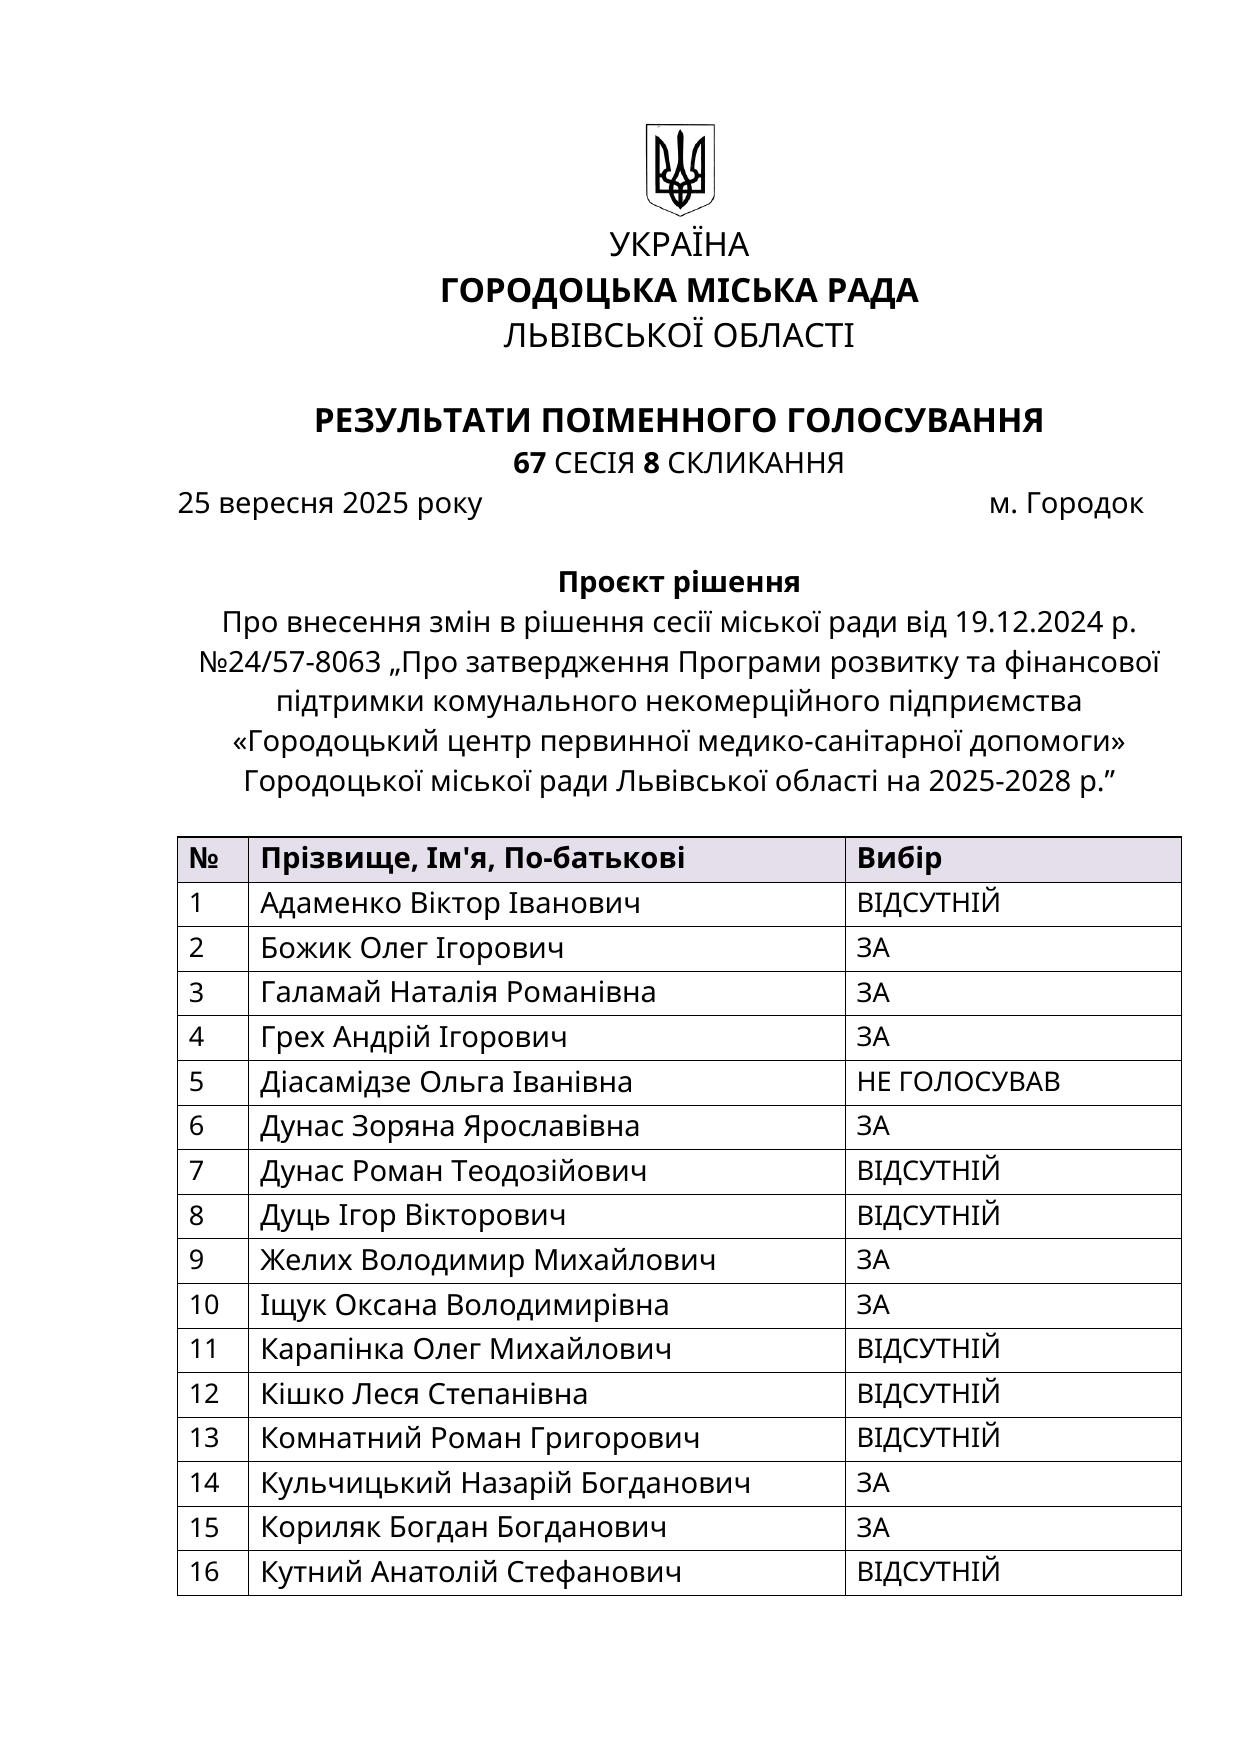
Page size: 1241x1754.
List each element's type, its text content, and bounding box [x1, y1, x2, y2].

table_cell Кориляк Богдан Богданович [249, 1507, 845, 1550]
table_cell 5 [178, 1061, 248, 1104]
table_cell 10 [178, 1284, 248, 1327]
table_cell ЗА [846, 1106, 1181, 1149]
table_cell ВІДСУТНІЙ [846, 883, 1181, 926]
table_cell 7 [178, 1150, 248, 1194]
table_cell Дунас Зоряна Ярославівна [249, 1106, 845, 1149]
table_cell ЗА [846, 972, 1181, 1015]
table_cell 15 [178, 1507, 248, 1550]
text УКРАЇНА [177, 221, 1181, 266]
table_cell Карапінка Олег Михайлович [249, 1329, 845, 1372]
table_cell 8 [178, 1195, 248, 1238]
table_cell Желих Володимир Михайлович [249, 1239, 845, 1283]
table_cell ЗА [846, 1462, 1181, 1506]
table_cell Кульчицький Назарій Богданович [249, 1462, 845, 1506]
table_cell Кутний Анатолій Стефанович [249, 1551, 845, 1595]
table_cell ВІДСУТНІЙ [846, 1551, 1181, 1595]
table_cell 13 [178, 1418, 248, 1461]
table_cell 6 [178, 1106, 248, 1149]
table_cell ВІДСУТНІЙ [846, 1373, 1181, 1417]
table_header № [178, 838, 248, 882]
text Проєкт рішення [177, 561, 1181, 601]
table_cell Діасамідзе Ольга Іванівна [249, 1061, 845, 1104]
text ЛЬВІВСЬКОЇ ОБЛАСТІ [177, 312, 1181, 357]
table_cell 1 [178, 883, 248, 926]
table_cell ЗА [846, 1016, 1181, 1060]
table_cell ЗА [846, 1239, 1181, 1283]
table_cell 3 [178, 972, 248, 1015]
table_cell Іщук Оксана Володимирівна [249, 1284, 845, 1327]
table_cell НЕ ГОЛОСУВАВ [846, 1061, 1181, 1104]
table_cell Кішко Леся Степанівна [249, 1373, 845, 1417]
table_cell ВІДСУТНІЙ [846, 1329, 1181, 1372]
table_cell 14 [178, 1462, 248, 1506]
table_cell ВІДСУТНІЙ [846, 1418, 1181, 1461]
table_cell 16 [178, 1551, 248, 1595]
table_cell 9 [178, 1239, 248, 1283]
table_cell Грех Андрій Ігорович [249, 1016, 845, 1060]
text 67 СЕСІЯ 8 СКЛИКАННЯ [177, 442, 1181, 482]
table_cell ЗА [846, 1284, 1181, 1327]
table_cell Галамай Наталія Романівна [249, 972, 845, 1015]
table_cell Божик Олег Ігорович [249, 927, 845, 971]
text РЕЗУЛЬТАТИ ПОІМЕННОГО ГОЛОСУВАННЯ [177, 397, 1181, 442]
table_cell ЗА [846, 927, 1181, 971]
text 25 вересня 2025 року м. Городок [177, 482, 1181, 522]
table_cell 11 [178, 1329, 248, 1372]
picture [633, 118, 726, 221]
table_cell Адаменко Віктор Іванович [249, 883, 845, 926]
table_cell 2 [178, 927, 248, 971]
text Про внесення змін в рішення сесії міської ради від 19.12.2024 р. №24/57-8063 „Про затвердження Програми розвитку та фінансової підтримки комунального некомерційного підприємства «Городоцький центр первинної медико-санітарної допомоги» Городоцької міської ради Львівської області на 2025-2028 р.” [177, 601, 1181, 799]
table_cell Дунас Роман Теодозійович [249, 1150, 845, 1194]
table_cell 4 [178, 1016, 248, 1060]
table_cell Комнатний Роман Григорович [249, 1418, 845, 1461]
text ГОРОДОЦЬКА МІСЬКА РАДА [177, 266, 1181, 312]
table_cell ЗА [846, 1507, 1181, 1550]
table_cell Дуць Ігор Вікторович [249, 1195, 845, 1238]
table_cell 12 [178, 1373, 248, 1417]
table_header Вибір [846, 838, 1181, 882]
table_header Прізвище, Ім'я, По-батькові [249, 838, 845, 882]
table_cell ВІДСУТНІЙ [846, 1150, 1181, 1194]
table_cell ВІДСУТНІЙ [846, 1195, 1181, 1238]
